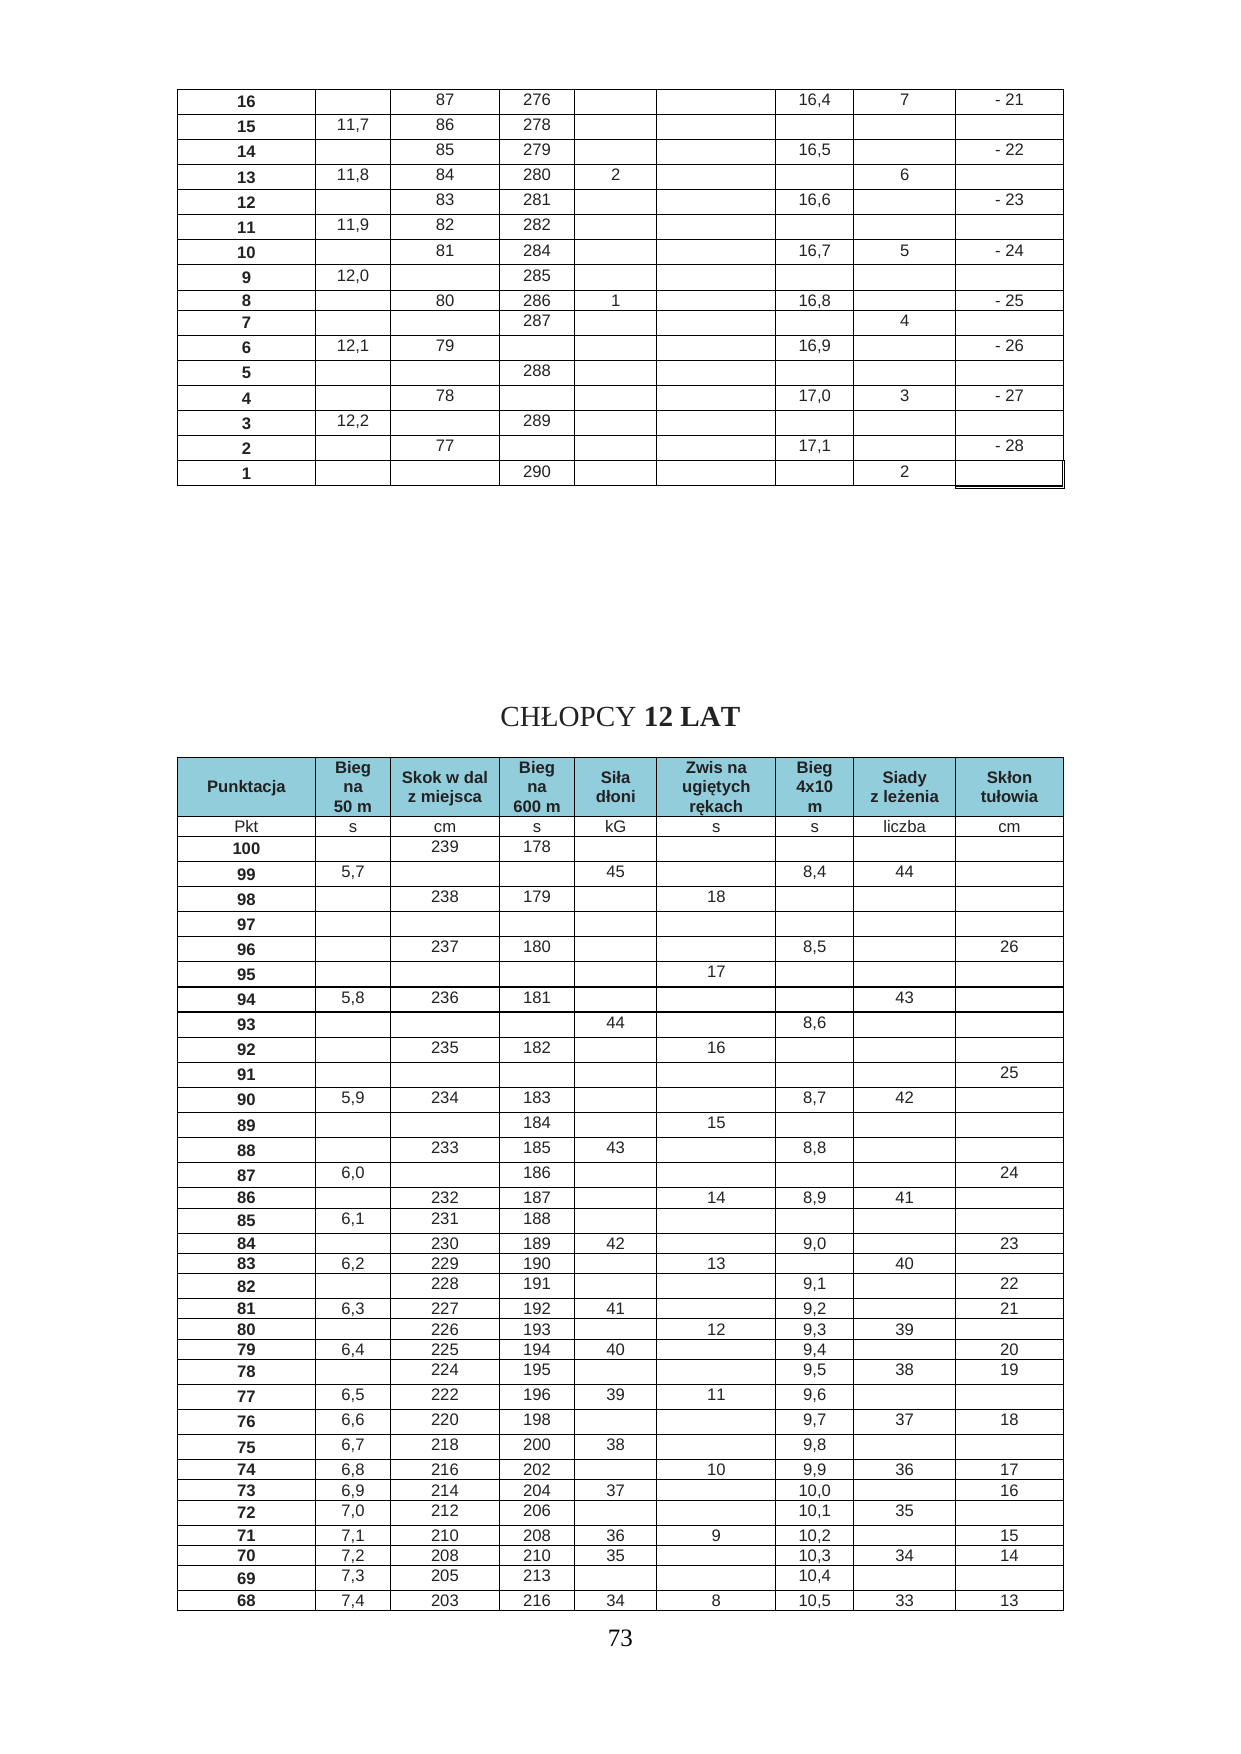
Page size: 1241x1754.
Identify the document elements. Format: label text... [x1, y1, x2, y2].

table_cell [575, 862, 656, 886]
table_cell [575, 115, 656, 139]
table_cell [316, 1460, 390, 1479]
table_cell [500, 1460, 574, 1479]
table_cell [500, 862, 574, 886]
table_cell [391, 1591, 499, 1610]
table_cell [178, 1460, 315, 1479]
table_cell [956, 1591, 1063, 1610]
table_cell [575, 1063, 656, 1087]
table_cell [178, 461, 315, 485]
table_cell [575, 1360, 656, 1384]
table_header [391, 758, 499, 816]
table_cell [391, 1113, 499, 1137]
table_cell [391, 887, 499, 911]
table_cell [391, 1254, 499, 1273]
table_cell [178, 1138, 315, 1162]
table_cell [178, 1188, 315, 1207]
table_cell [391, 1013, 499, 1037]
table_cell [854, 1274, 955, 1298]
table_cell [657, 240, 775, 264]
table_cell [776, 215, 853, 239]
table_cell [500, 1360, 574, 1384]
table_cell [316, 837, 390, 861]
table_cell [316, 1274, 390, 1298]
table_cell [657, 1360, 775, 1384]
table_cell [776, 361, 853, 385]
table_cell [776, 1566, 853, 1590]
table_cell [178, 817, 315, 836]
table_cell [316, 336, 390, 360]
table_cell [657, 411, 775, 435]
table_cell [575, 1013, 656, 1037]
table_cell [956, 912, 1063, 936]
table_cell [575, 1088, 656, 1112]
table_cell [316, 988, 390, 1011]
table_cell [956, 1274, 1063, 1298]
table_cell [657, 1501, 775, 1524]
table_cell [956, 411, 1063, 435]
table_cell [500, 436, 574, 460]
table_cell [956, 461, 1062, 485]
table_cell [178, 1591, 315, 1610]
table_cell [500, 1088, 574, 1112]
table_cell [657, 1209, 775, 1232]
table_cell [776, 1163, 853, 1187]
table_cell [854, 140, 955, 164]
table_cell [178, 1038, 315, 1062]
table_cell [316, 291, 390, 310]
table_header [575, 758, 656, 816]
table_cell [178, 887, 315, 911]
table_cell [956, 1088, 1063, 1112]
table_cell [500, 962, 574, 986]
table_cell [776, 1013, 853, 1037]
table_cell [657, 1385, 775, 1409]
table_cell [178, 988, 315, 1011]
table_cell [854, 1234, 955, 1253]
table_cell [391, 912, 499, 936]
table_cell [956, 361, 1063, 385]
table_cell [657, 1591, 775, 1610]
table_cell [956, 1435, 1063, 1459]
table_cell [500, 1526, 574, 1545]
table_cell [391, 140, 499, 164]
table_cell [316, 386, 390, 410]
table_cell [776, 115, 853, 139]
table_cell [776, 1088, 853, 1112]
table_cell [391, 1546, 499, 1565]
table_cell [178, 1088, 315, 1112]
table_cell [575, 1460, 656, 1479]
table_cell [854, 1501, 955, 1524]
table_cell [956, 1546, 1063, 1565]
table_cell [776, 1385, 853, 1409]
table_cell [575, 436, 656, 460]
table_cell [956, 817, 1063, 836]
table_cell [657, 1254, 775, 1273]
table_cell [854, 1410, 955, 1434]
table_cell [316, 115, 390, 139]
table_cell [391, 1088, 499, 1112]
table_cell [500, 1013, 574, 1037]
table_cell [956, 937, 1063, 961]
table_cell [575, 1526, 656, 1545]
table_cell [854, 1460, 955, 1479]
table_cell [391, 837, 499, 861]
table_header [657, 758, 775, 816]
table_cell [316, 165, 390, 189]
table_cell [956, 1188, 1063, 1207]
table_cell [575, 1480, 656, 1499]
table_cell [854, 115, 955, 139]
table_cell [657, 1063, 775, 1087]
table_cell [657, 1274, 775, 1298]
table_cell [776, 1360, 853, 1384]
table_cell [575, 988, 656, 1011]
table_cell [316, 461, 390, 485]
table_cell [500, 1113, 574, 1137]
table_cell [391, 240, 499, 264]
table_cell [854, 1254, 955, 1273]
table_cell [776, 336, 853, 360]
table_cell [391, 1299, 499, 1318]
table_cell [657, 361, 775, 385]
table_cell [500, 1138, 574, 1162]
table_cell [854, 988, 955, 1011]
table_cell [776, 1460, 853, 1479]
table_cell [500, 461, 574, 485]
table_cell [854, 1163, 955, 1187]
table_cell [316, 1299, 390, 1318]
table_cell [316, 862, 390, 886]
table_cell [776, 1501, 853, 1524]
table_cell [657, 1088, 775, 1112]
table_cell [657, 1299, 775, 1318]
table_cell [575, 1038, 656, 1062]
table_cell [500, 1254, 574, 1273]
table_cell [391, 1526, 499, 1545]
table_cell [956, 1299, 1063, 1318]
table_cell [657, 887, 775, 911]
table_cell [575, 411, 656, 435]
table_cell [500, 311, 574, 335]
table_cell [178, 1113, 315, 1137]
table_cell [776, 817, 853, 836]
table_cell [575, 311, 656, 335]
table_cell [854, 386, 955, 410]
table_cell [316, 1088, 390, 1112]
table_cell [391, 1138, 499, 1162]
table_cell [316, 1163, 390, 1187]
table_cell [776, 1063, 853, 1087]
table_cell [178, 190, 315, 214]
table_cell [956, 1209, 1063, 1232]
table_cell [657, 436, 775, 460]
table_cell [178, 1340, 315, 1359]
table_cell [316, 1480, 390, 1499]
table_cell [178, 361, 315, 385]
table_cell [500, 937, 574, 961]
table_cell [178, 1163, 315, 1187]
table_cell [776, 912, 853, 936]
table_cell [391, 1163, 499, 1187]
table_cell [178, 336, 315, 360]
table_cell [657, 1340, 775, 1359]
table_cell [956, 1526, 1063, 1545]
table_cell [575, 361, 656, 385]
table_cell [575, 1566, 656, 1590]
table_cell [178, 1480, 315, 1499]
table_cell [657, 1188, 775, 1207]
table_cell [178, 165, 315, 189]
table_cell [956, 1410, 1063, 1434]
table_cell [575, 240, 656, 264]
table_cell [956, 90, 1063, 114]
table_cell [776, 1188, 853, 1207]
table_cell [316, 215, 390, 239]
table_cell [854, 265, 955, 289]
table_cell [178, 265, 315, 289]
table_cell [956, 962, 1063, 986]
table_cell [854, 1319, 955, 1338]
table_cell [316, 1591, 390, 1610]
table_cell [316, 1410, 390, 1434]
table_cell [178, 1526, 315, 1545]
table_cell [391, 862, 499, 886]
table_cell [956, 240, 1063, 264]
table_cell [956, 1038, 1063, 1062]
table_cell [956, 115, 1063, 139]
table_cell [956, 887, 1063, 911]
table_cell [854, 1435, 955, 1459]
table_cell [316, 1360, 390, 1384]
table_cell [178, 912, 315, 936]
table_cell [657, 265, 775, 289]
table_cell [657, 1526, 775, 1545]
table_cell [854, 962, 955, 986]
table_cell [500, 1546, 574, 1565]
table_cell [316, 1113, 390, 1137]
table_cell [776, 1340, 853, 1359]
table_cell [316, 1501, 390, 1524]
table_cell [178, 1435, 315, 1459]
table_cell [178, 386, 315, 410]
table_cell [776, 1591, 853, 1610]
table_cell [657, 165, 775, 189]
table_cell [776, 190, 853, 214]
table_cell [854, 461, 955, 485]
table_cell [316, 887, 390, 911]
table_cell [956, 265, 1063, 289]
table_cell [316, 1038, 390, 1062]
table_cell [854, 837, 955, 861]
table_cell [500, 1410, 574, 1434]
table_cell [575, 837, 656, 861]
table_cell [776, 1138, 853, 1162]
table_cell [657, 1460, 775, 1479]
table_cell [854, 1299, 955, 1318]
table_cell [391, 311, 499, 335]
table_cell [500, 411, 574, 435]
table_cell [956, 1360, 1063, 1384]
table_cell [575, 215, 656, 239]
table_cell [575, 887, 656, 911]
text CHŁOPCY 12 LAT [148, 699, 1092, 733]
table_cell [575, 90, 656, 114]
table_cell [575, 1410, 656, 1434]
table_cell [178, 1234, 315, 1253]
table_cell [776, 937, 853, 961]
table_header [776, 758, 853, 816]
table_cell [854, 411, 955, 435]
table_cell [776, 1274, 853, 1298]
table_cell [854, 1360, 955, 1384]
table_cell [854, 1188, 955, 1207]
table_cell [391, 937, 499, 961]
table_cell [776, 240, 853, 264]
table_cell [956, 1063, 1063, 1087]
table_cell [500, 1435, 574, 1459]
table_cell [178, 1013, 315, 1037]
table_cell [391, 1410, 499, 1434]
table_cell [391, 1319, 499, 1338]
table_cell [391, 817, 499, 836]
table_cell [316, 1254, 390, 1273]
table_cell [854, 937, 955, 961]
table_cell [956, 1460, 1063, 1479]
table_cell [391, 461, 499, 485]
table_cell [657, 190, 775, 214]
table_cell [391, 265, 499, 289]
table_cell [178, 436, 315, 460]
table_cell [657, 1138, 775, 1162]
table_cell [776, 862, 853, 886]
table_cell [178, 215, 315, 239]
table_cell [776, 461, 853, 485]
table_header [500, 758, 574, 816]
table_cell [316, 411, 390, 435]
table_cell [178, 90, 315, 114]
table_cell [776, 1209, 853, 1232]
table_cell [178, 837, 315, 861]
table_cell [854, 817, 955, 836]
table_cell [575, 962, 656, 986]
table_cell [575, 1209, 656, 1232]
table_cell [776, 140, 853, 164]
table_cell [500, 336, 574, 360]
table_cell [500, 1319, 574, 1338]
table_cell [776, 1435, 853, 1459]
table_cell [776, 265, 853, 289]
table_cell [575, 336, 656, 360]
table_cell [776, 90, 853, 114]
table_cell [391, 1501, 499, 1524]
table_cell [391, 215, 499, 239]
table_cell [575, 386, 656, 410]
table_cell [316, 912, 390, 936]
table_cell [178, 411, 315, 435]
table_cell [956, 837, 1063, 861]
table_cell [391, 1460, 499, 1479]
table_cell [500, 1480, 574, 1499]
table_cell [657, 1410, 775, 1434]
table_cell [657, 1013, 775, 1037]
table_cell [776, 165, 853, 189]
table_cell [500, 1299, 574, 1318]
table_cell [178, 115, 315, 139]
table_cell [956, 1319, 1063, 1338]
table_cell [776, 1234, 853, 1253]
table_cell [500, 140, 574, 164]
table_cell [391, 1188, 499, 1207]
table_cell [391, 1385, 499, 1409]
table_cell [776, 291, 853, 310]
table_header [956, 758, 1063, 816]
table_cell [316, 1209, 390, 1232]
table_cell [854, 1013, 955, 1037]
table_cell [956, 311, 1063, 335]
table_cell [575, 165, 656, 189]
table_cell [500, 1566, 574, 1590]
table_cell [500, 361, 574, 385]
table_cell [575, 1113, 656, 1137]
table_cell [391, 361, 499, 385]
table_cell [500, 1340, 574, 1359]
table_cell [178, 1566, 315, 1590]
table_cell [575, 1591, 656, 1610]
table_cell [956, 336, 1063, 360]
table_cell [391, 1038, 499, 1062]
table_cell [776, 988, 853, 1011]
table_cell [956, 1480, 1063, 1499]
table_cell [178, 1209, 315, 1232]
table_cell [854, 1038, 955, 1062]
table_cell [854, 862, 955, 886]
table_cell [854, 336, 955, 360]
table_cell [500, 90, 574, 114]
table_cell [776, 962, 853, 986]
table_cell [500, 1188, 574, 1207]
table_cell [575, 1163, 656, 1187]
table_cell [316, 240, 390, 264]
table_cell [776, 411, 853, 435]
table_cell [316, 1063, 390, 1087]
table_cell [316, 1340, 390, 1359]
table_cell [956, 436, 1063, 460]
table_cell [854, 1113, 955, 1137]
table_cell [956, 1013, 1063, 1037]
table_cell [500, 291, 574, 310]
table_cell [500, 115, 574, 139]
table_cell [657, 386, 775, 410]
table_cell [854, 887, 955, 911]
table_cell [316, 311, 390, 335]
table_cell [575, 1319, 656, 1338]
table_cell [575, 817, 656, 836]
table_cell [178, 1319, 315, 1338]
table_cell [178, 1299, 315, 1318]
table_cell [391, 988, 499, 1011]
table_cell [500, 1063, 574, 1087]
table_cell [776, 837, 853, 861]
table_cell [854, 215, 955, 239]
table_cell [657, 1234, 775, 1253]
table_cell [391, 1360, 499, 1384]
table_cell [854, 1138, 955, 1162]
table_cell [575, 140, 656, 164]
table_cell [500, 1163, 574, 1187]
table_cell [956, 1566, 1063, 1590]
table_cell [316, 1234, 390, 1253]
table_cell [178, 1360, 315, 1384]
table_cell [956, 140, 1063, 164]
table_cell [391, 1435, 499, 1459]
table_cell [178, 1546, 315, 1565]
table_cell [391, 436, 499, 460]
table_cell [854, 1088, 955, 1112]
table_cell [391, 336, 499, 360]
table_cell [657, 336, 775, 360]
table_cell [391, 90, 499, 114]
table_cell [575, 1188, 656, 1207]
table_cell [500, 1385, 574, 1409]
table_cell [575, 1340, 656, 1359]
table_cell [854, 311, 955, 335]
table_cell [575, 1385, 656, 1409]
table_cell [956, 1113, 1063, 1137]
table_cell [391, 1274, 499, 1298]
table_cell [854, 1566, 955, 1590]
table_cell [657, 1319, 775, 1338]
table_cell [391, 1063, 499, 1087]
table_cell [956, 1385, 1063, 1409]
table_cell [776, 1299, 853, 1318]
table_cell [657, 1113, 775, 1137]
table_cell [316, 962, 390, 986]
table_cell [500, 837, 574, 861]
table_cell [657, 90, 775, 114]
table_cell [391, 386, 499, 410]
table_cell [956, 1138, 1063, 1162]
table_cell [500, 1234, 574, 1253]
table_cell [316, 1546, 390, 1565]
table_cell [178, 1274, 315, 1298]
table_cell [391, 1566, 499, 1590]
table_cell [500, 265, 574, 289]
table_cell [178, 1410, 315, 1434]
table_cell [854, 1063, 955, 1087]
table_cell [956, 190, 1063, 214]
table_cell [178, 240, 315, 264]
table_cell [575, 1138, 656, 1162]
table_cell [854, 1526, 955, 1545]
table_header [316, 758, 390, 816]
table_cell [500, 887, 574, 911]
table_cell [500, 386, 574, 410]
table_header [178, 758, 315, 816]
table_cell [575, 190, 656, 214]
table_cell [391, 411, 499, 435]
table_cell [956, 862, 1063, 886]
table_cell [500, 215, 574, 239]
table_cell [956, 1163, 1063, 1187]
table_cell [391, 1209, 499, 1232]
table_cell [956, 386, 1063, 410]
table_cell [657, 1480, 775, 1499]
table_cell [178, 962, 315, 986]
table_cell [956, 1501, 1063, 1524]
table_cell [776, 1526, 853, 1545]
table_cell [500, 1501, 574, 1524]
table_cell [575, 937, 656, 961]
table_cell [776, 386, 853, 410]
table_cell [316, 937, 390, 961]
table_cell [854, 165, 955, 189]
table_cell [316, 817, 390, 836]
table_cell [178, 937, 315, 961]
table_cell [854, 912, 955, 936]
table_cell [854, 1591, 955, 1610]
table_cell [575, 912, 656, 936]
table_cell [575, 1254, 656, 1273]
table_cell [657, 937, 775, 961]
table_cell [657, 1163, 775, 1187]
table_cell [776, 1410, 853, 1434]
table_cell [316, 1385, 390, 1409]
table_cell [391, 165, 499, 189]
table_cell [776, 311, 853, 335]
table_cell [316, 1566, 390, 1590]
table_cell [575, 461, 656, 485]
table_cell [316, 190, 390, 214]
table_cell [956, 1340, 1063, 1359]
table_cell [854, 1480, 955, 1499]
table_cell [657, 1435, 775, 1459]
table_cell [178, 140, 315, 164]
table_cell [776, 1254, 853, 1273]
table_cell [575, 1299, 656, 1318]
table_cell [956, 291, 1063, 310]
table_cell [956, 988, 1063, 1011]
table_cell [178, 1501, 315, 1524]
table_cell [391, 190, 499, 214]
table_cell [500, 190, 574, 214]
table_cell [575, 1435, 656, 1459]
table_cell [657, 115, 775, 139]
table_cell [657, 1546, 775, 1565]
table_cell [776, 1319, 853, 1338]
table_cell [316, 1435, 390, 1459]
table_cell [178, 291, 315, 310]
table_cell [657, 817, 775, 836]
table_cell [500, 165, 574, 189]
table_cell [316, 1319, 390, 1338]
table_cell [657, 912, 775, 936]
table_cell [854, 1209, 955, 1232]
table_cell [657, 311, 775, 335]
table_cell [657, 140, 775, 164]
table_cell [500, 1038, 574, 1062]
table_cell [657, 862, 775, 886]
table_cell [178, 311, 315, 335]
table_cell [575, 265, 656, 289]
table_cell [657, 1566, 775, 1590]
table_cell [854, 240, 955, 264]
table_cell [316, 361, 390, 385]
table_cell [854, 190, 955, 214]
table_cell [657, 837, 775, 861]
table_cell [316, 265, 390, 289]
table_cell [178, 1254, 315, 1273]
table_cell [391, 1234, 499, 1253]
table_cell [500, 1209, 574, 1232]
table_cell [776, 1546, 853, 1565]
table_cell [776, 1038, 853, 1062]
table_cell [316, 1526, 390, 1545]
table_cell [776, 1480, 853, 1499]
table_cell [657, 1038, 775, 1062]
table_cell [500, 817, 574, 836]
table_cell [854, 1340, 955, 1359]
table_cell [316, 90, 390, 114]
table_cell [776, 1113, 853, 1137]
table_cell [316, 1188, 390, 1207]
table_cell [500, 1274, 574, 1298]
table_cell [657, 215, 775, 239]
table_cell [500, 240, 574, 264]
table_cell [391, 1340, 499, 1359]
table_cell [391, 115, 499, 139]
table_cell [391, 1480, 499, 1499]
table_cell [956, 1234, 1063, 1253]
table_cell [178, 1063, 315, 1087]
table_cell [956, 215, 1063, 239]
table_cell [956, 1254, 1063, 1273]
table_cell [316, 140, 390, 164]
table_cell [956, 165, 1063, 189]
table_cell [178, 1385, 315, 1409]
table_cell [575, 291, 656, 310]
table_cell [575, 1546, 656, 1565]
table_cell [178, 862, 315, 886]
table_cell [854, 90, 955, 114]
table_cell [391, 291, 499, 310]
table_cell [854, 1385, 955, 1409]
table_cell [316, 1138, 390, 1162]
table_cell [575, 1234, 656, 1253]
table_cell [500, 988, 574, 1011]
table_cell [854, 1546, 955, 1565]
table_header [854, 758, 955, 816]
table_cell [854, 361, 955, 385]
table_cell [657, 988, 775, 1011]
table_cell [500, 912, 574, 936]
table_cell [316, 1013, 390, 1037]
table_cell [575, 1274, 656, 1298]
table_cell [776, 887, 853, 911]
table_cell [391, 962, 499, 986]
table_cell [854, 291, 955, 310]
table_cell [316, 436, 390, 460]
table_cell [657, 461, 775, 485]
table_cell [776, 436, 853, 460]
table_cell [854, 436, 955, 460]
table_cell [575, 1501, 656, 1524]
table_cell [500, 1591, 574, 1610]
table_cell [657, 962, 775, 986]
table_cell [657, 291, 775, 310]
